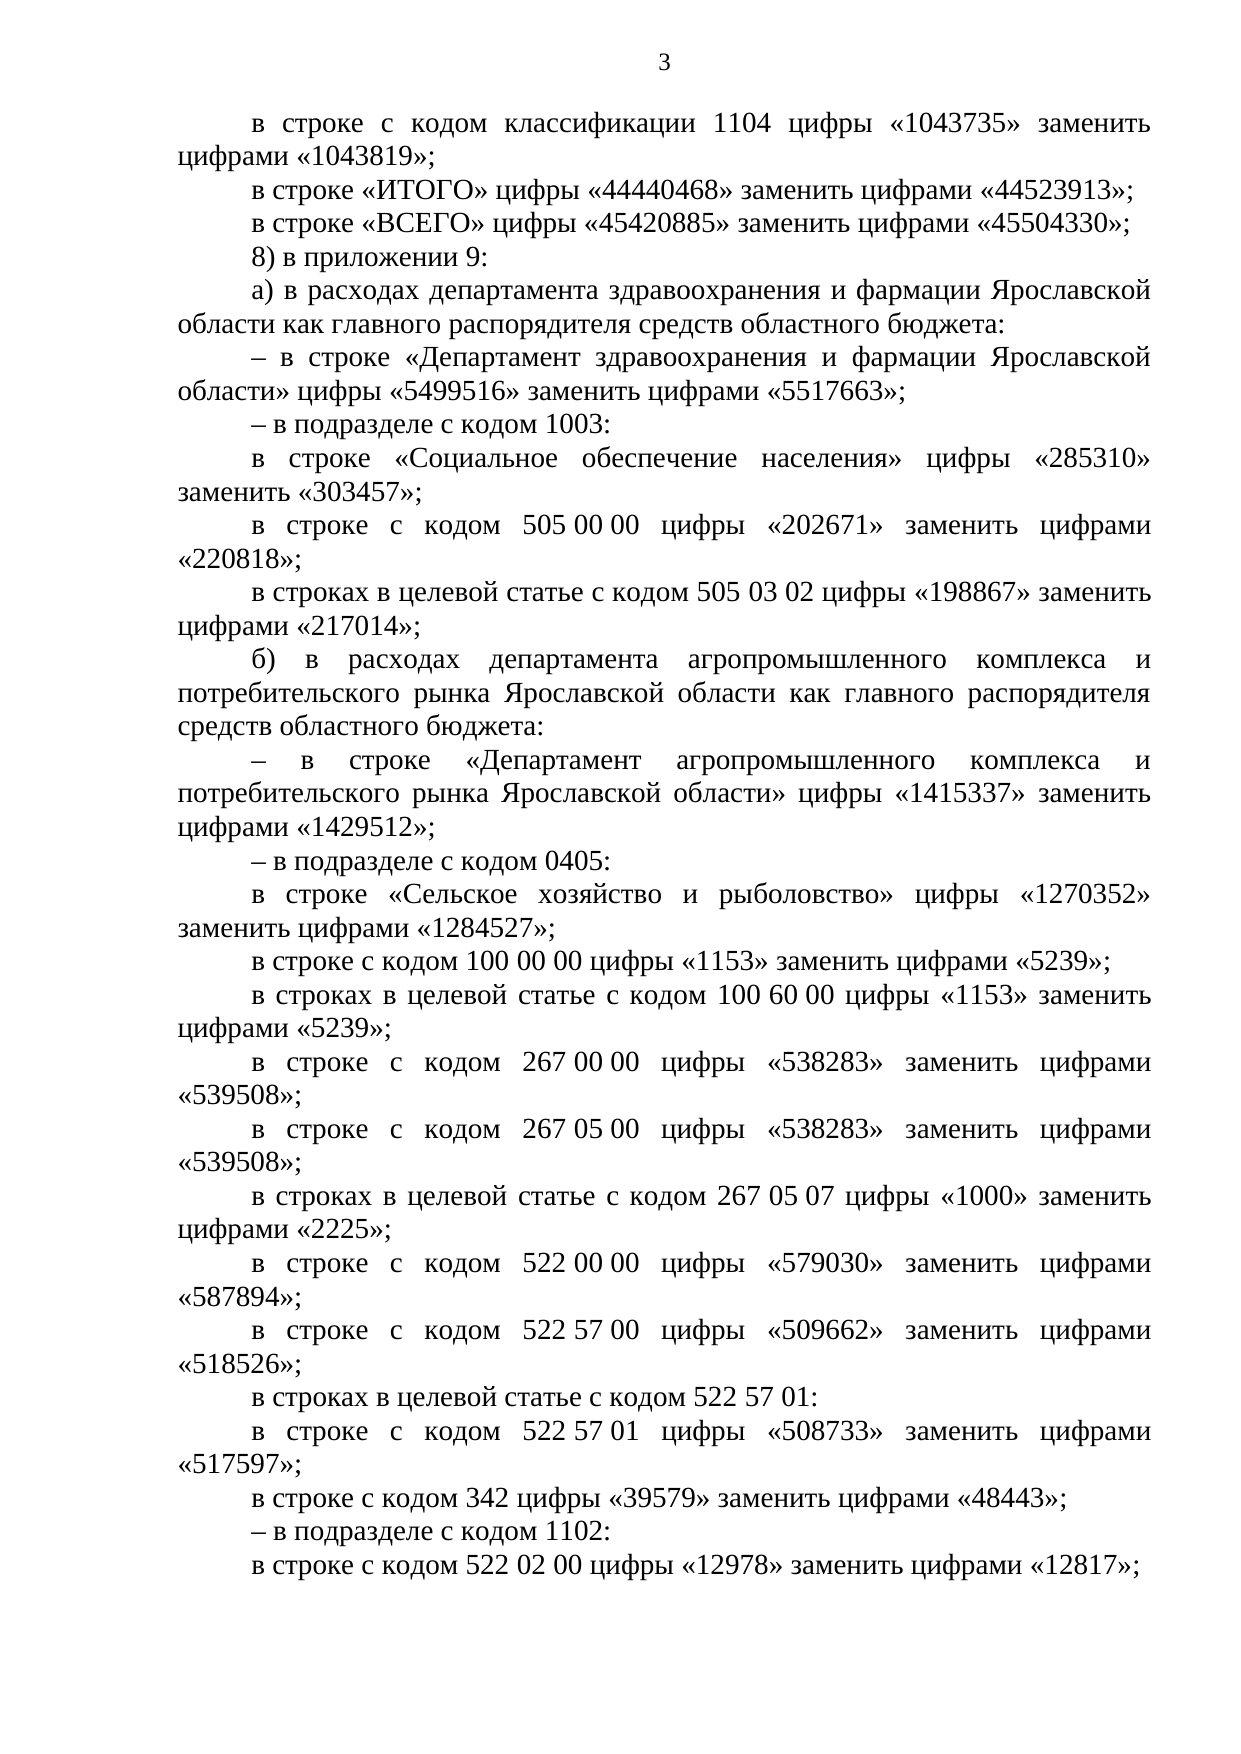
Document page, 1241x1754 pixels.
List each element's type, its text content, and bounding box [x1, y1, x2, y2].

text – в строке «Департамент агропромышленного комплекса и потребительского рынка Ярославской области» цифры «1415337» заменить цифрами «1429512»; [177, 742, 1152, 843]
text – в подразделе с кодом 1102: [177, 1513, 1152, 1547]
text в строке с кодом 267 00 00 цифры «538283» заменить цифрами «539508»; [177, 1044, 1152, 1111]
text в строках в целевой статье с кодом 100 60 00 цифры «1153» заменить цифрами «5239»; [177, 977, 1152, 1044]
text в строках в целевой статье с кодом 505 03 02 цифры «198867» заменить цифрами «217014»; [177, 574, 1152, 641]
text в строке с кодом 505 00 00 цифры «202671» заменить цифрами «220818»; [177, 507, 1152, 574]
text в строке с кодом 522 57 00 цифры «509662» заменить цифрами «518526»; [177, 1312, 1152, 1379]
text в строках в целевой статье с кодом 267 05 07 цифры «1000» заменить цифрами «2225»; [177, 1178, 1152, 1245]
text в строке с кодом 522 57 01 цифры «508733» заменить цифрами «517597»; [177, 1413, 1152, 1480]
text в строке с кодом 522 00 00 цифры «579030» заменить цифрами «587894»; [177, 1245, 1152, 1312]
text в строке «Сельское хозяйство и рыболовство» цифры «1270352» заменить цифрами «1284527»; [177, 876, 1152, 943]
text – в строке «Департамент здравоохранения и фармации Ярославской области» цифры «5499516» заменить цифрами «5517663»; [177, 339, 1152, 407]
text – в подразделе с кодом 1003: [177, 407, 1152, 440]
text в строке «ВСЕГО» цифры «45420885» заменить цифрами «45504330»; [177, 205, 1152, 239]
text в строке с кодом 522 02 00 цифры «12978» заменить цифрами «12817»; [177, 1547, 1152, 1581]
text в строке с кодом классификации 1104 цифры «1043735» заменить цифрами «1043819»; [177, 105, 1152, 172]
text в строке «ИТОГО» цифры «44440468» заменить цифрами «44523913»; [177, 172, 1152, 205]
text – в подразделе с кодом 0405: [177, 843, 1152, 876]
text 8) в приложении 9: [177, 239, 1152, 272]
text в строке с кодом 267 05 00 цифры «538283» заменить цифрами «539508»; [177, 1111, 1152, 1178]
text в строке с кодом 342 цифры «39579» заменить цифрами «48443»; [177, 1480, 1152, 1513]
text б) в расходах департамента агропромышленного комплекса и потребительского рынка Ярославской области как главного распорядителя средств областного бюджета: [177, 641, 1152, 742]
text в строке «Социальное обеспечение населения» цифры «285310» заменить «303457»; [177, 440, 1152, 507]
text в строках в целевой статье с кодом 522 57 01: [177, 1379, 1152, 1413]
text в строке с кодом 100 00 00 цифры «1153» заменить цифрами «5239»; [177, 943, 1152, 977]
text а) в расходах департамента здравоохранения и фармации Ярославской области как главного распорядителя средств областного бюджета: [177, 272, 1152, 339]
